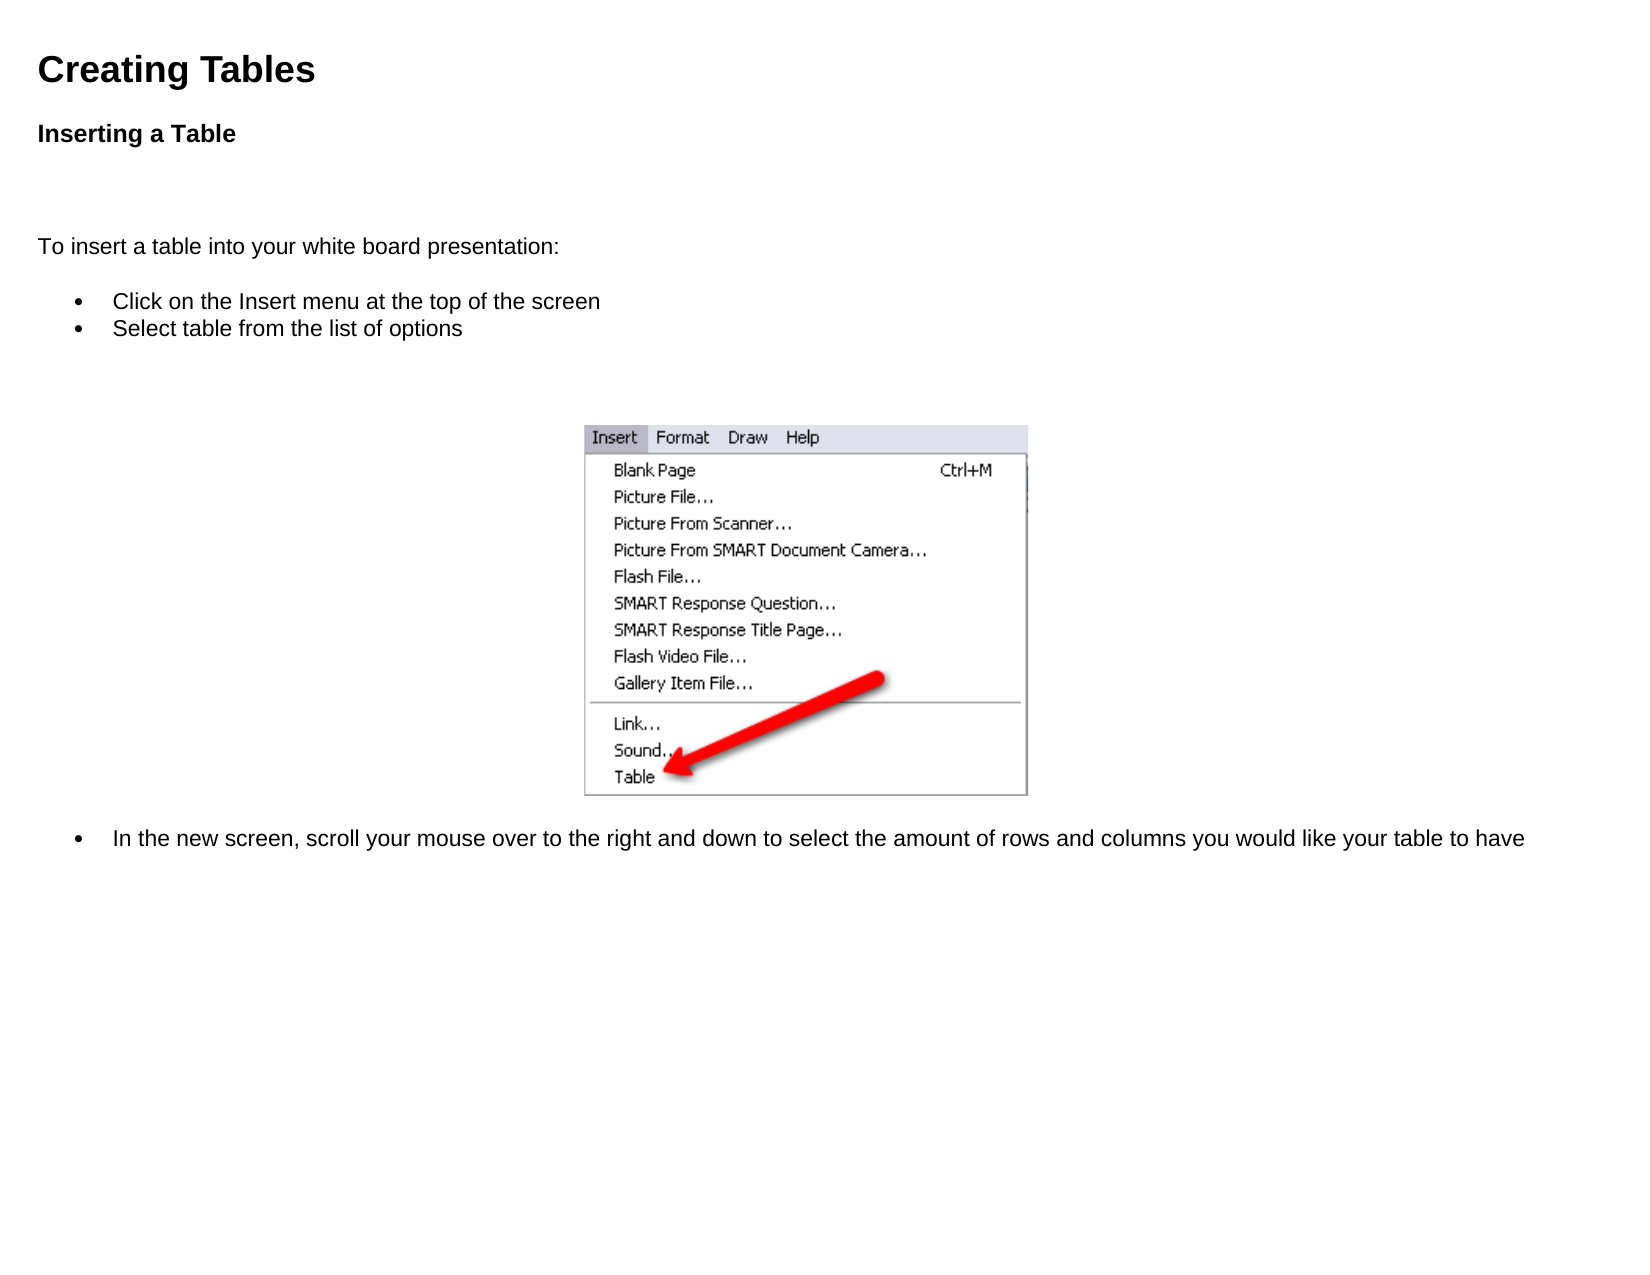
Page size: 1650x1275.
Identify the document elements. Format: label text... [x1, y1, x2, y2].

list Click on the Insert menu at the top of the screen [75, 288, 1575, 314]
picture [584, 425, 1029, 796]
text Creating Tables [37, 47, 1575, 90]
list Select table from the list of options [75, 314, 1575, 341]
list In the new screen, scroll your mouse over to the right and down to select the amount of rows and columns you would like your table to have [75, 825, 1575, 851]
text Inserting a Table [37, 119, 1575, 148]
text To insert a table into your white board presentation: [37, 233, 1575, 259]
